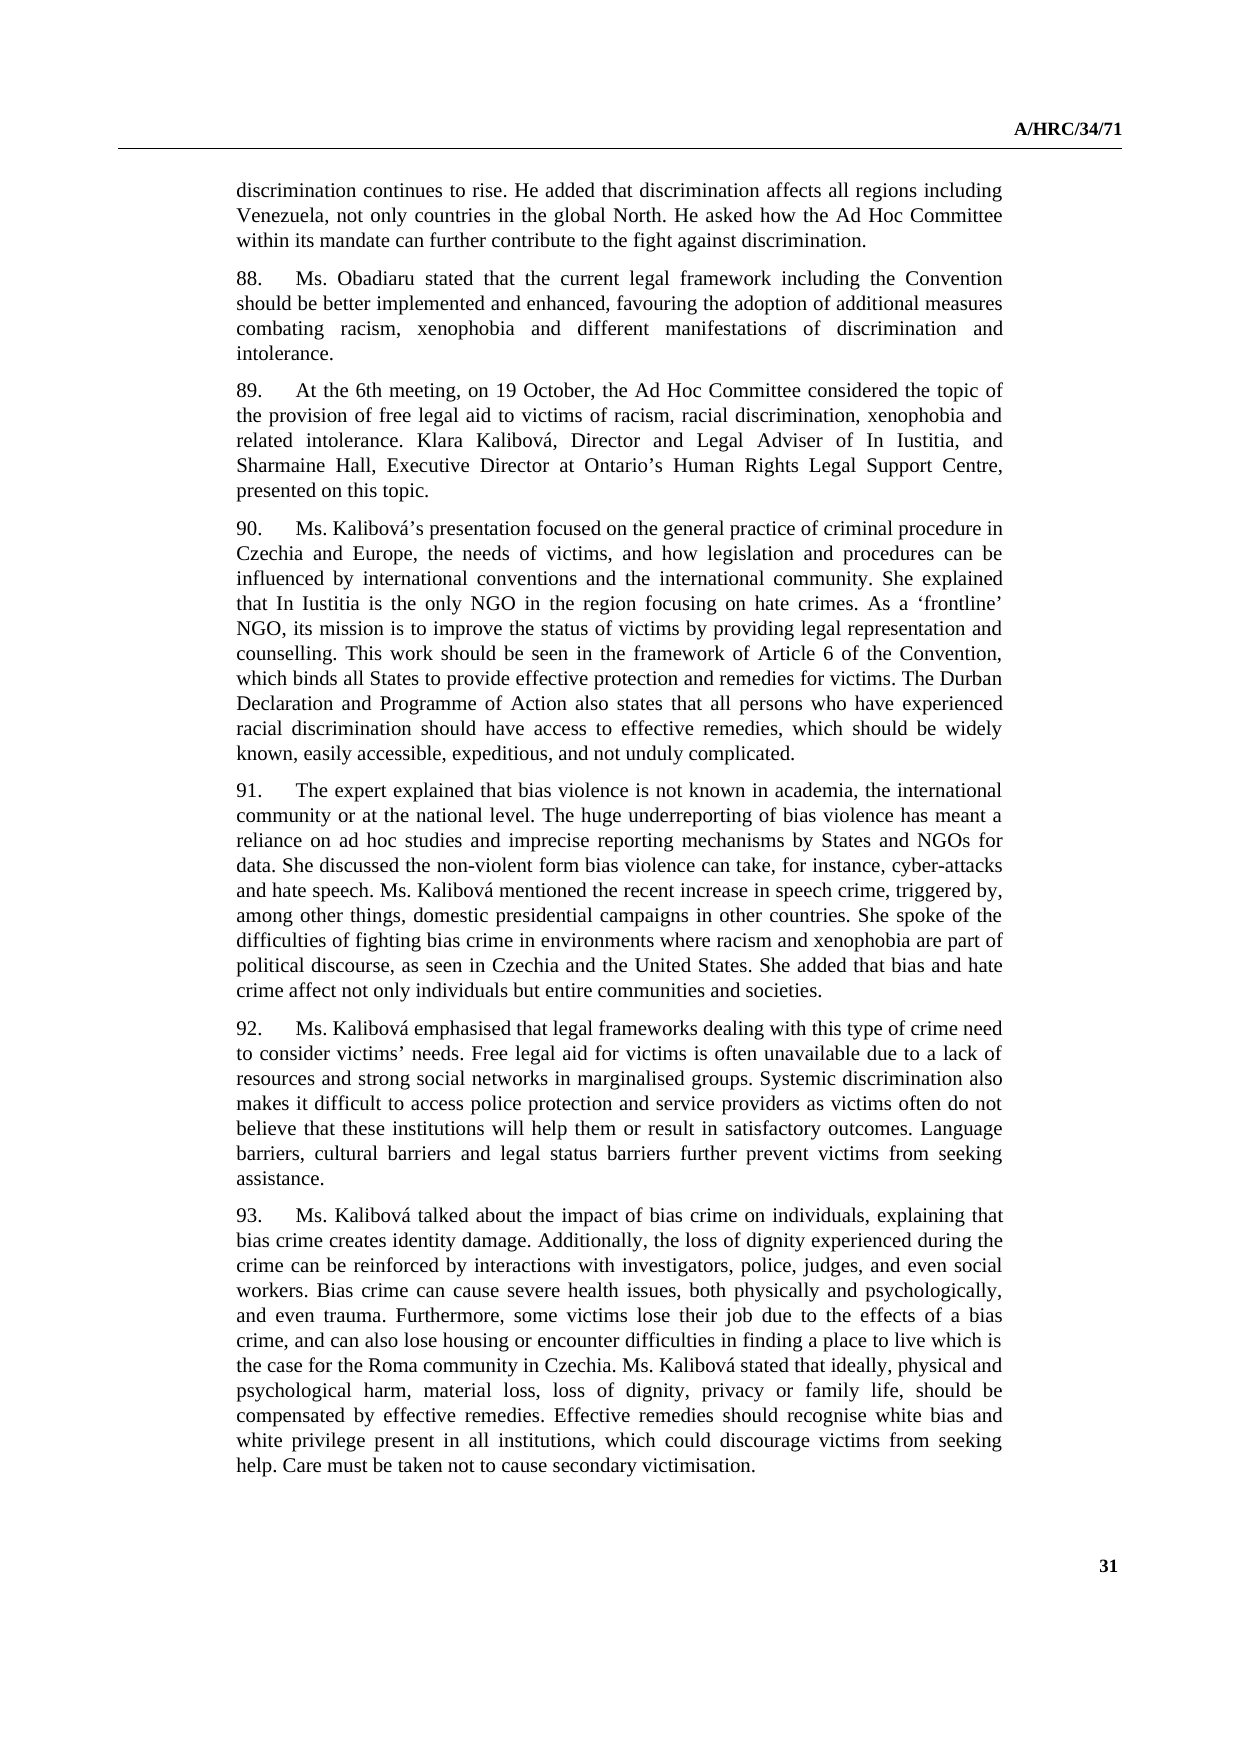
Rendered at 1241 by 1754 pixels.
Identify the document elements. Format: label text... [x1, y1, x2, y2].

text 92. Ms. Kalibová emphasised that legal frameworks dealing with this type of crime need to consider victims’ needs. Free legal aid for victims is often unavailable due to a lack of resources and strong social networks in marginalised groups. Systemic discrimination also makes it difficult to access police protection and service providers as victims often do not believe that these institutions will help them or result in satisfactory outcomes. Language barriers, cultural barriers and legal status barriers further prevent victims from seeking assistance. [236, 1015, 1004, 1190]
text 91. The expert explained that bias violence is not known in academia, the international community or at the national level. The huge underreporting of bias violence has meant a reliance on ad hoc studies and imprecise reporting mechanisms by States and NGOs for data. She discussed the non-violent form bias violence can take, for instance, cyber-attacks and hate speech. Ms. Kalibová mentioned the recent increase in speech crime, triggered by, among other things, domestic presidential campaigns in other countries. She spoke of the difficulties of fighting bias crime in environments where racism and xenophobia are part of political discourse, as seen in Czechia and the United States. She added that bias and hate crime affect not only individuals but entire communities and societies. [236, 777, 1004, 1002]
text 89. At the 6th meeting, on 19 October, the Ad Hoc Committee considered the topic of the provision of free legal aid to victims of racism, racial discrimination, xenophobia and related intolerance. Klara Kalibová, Director and Legal Adviser of In Iustitia, and Sharmaine Hall, Executive Director at Ontario’s Human Rights Legal Support Centre, presented on this topic. [236, 377, 1004, 502]
text 88. Ms. Obadiaru stated that the current legal framework including the Convention should be better implemented and enhanced, favouring the adoption of additional measures combating racism, xenophobia and different manifestations of discrimination and intolerance. [236, 265, 1004, 365]
text 90. Ms. Kalibová’s presentation focused on the general practice of criminal procedure in Czechia and Europe, the needs of victims, and how legislation and procedures can be influenced by international conventions and the international community. She explained that In Iustitia is the only NGO in the region focusing on hate crimes. As a ‘frontline’ NGO, its mission is to improve the status of victims by providing legal representation and counselling. This work should be seen in the framework of Article 6 of the Convention, which binds all States to provide effective protection and remedies for victims. The Durban Declaration and Programme of Action also states that all persons who have experienced racial discrimination should have access to effective remedies, which should be widely known, easily accessible, expeditious, and not unduly complicated. [236, 515, 1004, 765]
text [236, 177, 1004, 252]
text 93. Ms. Kalibová talked about the impact of bias crime on individuals, explaining that bias crime creates identity damage. Additionally, the loss of dignity experienced during the crime can be reinforced by interactions with investigators, police, judges, and even social workers. Bias crime can cause severe health issues, both physically and psychologically, and even trauma. Furthermore, some victims lose their job due to the effects of a bias crime, and can also lose housing or encounter difficulties in finding a place to live which is the case for the Roma community in Czechia. Ms. Kalibová stated that ideally, physical and psychological harm, material loss, loss of dignity, privacy or family life, should be compensated by effective remedies. Effective remedies should recognise white bias and white privilege present in all institutions, which could discourage victims from seeking help. Care must be taken not to cause secondary victimisation. [236, 1202, 1004, 1477]
